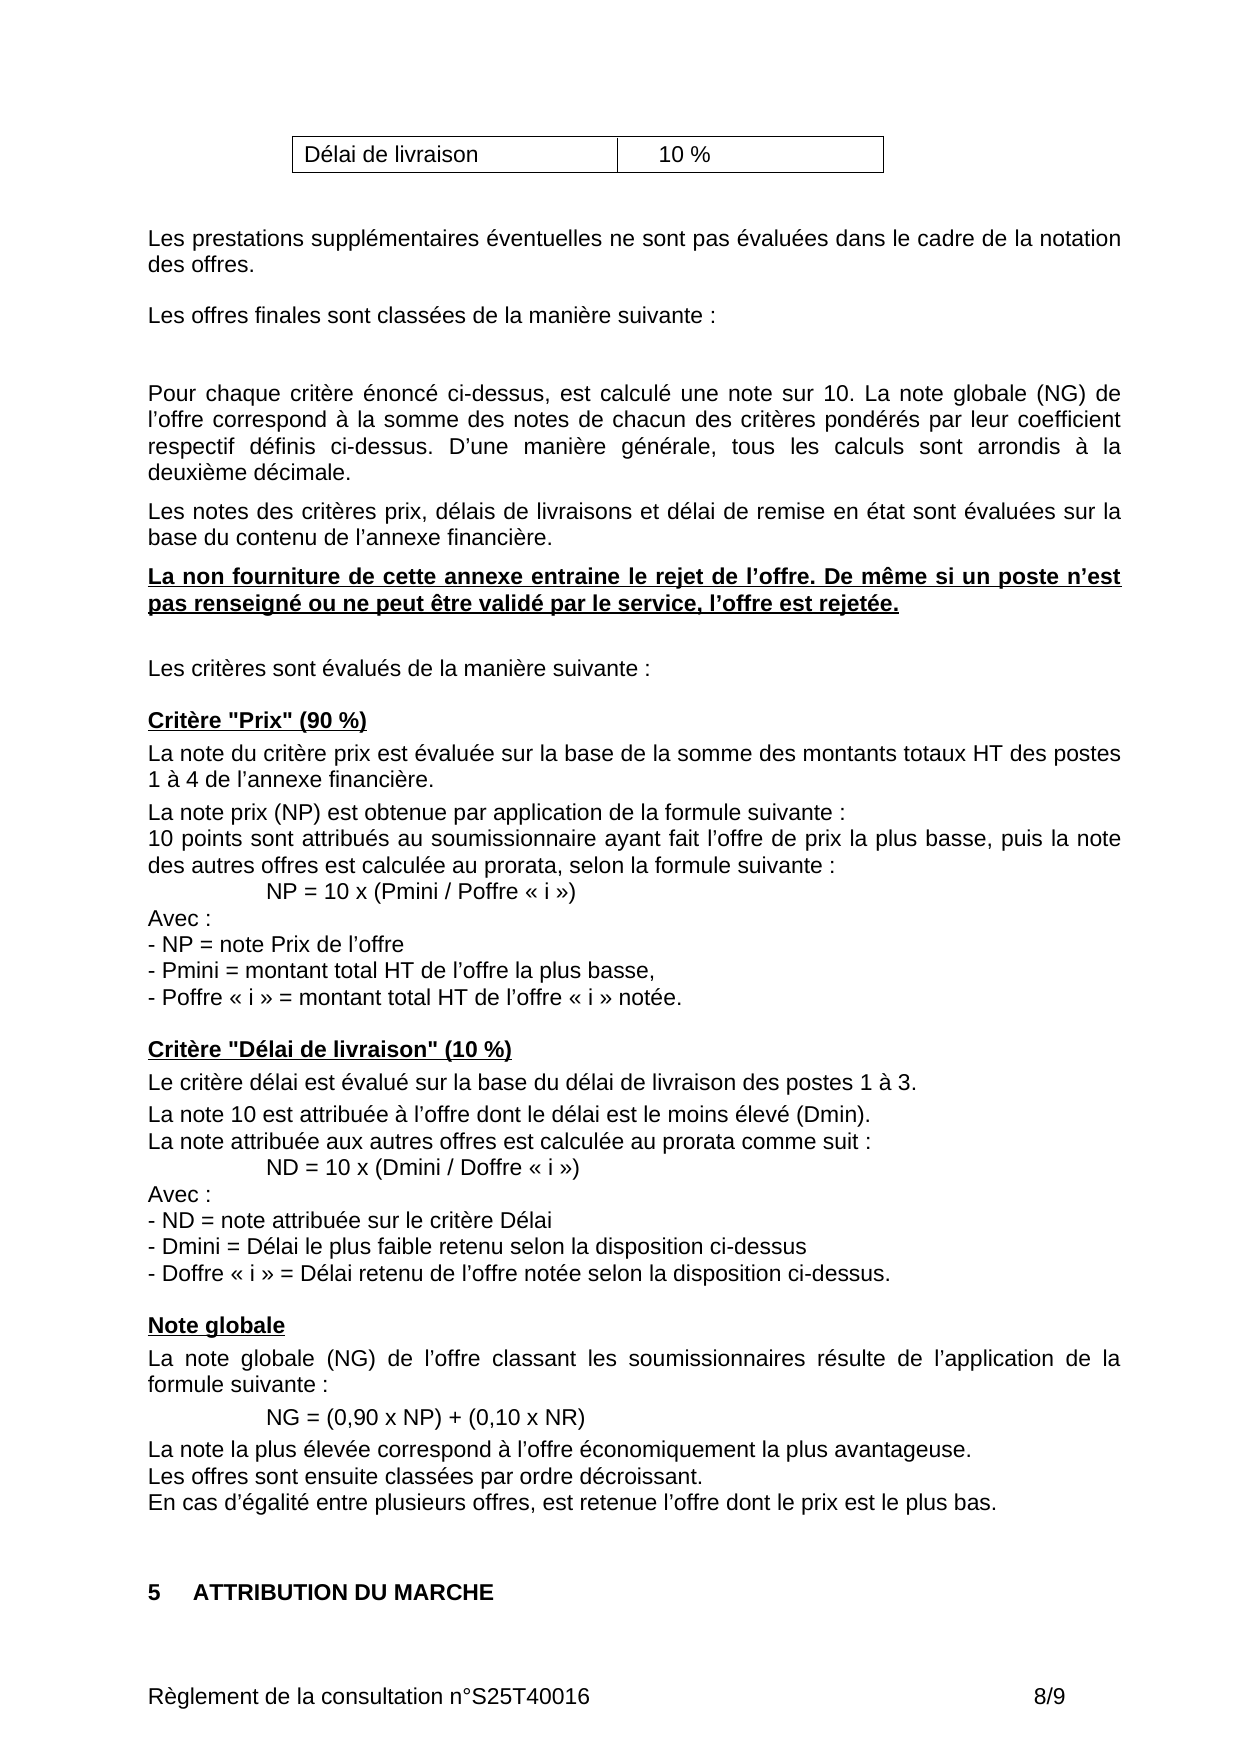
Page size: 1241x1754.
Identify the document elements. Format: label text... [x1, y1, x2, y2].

subtitle ATTRIBUTION DU MARCHE [148, 1579, 1122, 1606]
text Avec : [148, 904, 1122, 931]
text Les notes des critères prix, délais de livraisons et délai de remise en état sont évaluées sur la base du contenu de l’annexe financière. [148, 498, 1122, 551]
table_cell 10 % [618, 137, 883, 172]
text Les prestations supplémentaires éventuelles ne sont pas évaluées dans le cadre de la notation des offres. [148, 225, 1122, 277]
text ND = 10 x (Dmini / Doffre « i ») [148, 1154, 1122, 1181]
text La note prix (NP) est obtenue par application de la formule suivante : [148, 799, 1122, 825]
text Avec : [148, 1181, 1122, 1207]
text NG = (0,90 x NP) + (0,10 x NR) [148, 1404, 1122, 1430]
text - Poffre « i » = montant total HT de l’offre « i » notée. [148, 983, 1122, 1010]
text Les critères sont évalués de la manière suivante : [148, 655, 1122, 681]
text Pour chaque critère énoncé ci-dessus, est calculé une note sur 10. La note globale (NG) de l’offre correspond à la somme des notes de chacun des critères pondérés par leur coefficient respectif définis ci-dessus. D’une manière générale, tous les calculs sont arrondis à la deuxième décimale. [148, 380, 1122, 486]
text La note 10 est attribuée à l’offre dont le délai est le moins élevé (Dmin). [148, 1101, 1122, 1128]
text 10 points sont attribués au soumissionnaire ayant fait l’offre de prix la plus basse, puis la note des autres offres est calculée au prorata, selon la formule suivante : [148, 825, 1122, 878]
table_cell Délai de livraison [293, 137, 617, 172]
text - Dmini = Délai le plus faible retenu selon la disposition ci-dessus [148, 1233, 1122, 1259]
text La note globale (NG) de l’offre classant les soumissionnaires résulte de l’application de la formule suivante : [148, 1345, 1122, 1398]
text Les offres finales sont classées de la manière suivante : [148, 302, 1122, 329]
text La non fourniture de cette annexe entraine le rejet de l’offre. De même si un poste n’est pas renseigné ou ne peut être validé par le service, l’offre est rejetée. [148, 563, 1122, 586]
text La note la plus élevée correspond à l’offre économiquement la plus avantageuse. [148, 1436, 1122, 1463]
text Le critère délai est évalué sur la base du délai de livraison des postes 1 à 3. [148, 1069, 1122, 1095]
text La non fourniture de cette annexe entraine le rejet de l’offre. De même si un poste n’est pas renseigné ou ne peut être validé par le service, l’offre est rejetée. [148, 587, 1122, 616]
text Critère "Prix" (90 %) [148, 707, 1122, 734]
text Note globale [148, 1312, 1122, 1339]
text NP = 10 x (Pmini / Poffre « i ») [148, 878, 1122, 904]
text - ND = note attribuée sur le critère Délai [148, 1207, 1122, 1233]
text - Pmini = montant total HT de l’offre la plus basse, [148, 957, 1122, 983]
text Critère "Délai de livraison" (10 %) [148, 1036, 1122, 1063]
text En cas d’égalité entre plusieurs offres, est retenue l’offre dont le prix est le plus bas. [148, 1489, 1122, 1516]
text La note du critère prix est évaluée sur la base de la somme des montants totaux HT des postes 1 à 4 de l’annexe financière. [148, 740, 1122, 793]
text La note attribuée aux autres offres est calculée au prorata comme suit : [148, 1128, 1122, 1154]
text - NP = note Prix de l’offre [148, 931, 1122, 957]
text Les offres sont ensuite classées par ordre décroissant. [148, 1463, 1122, 1489]
text - Doffre « i » = Délai retenu de l’offre notée selon la disposition ci-dessus. [148, 1259, 1122, 1286]
